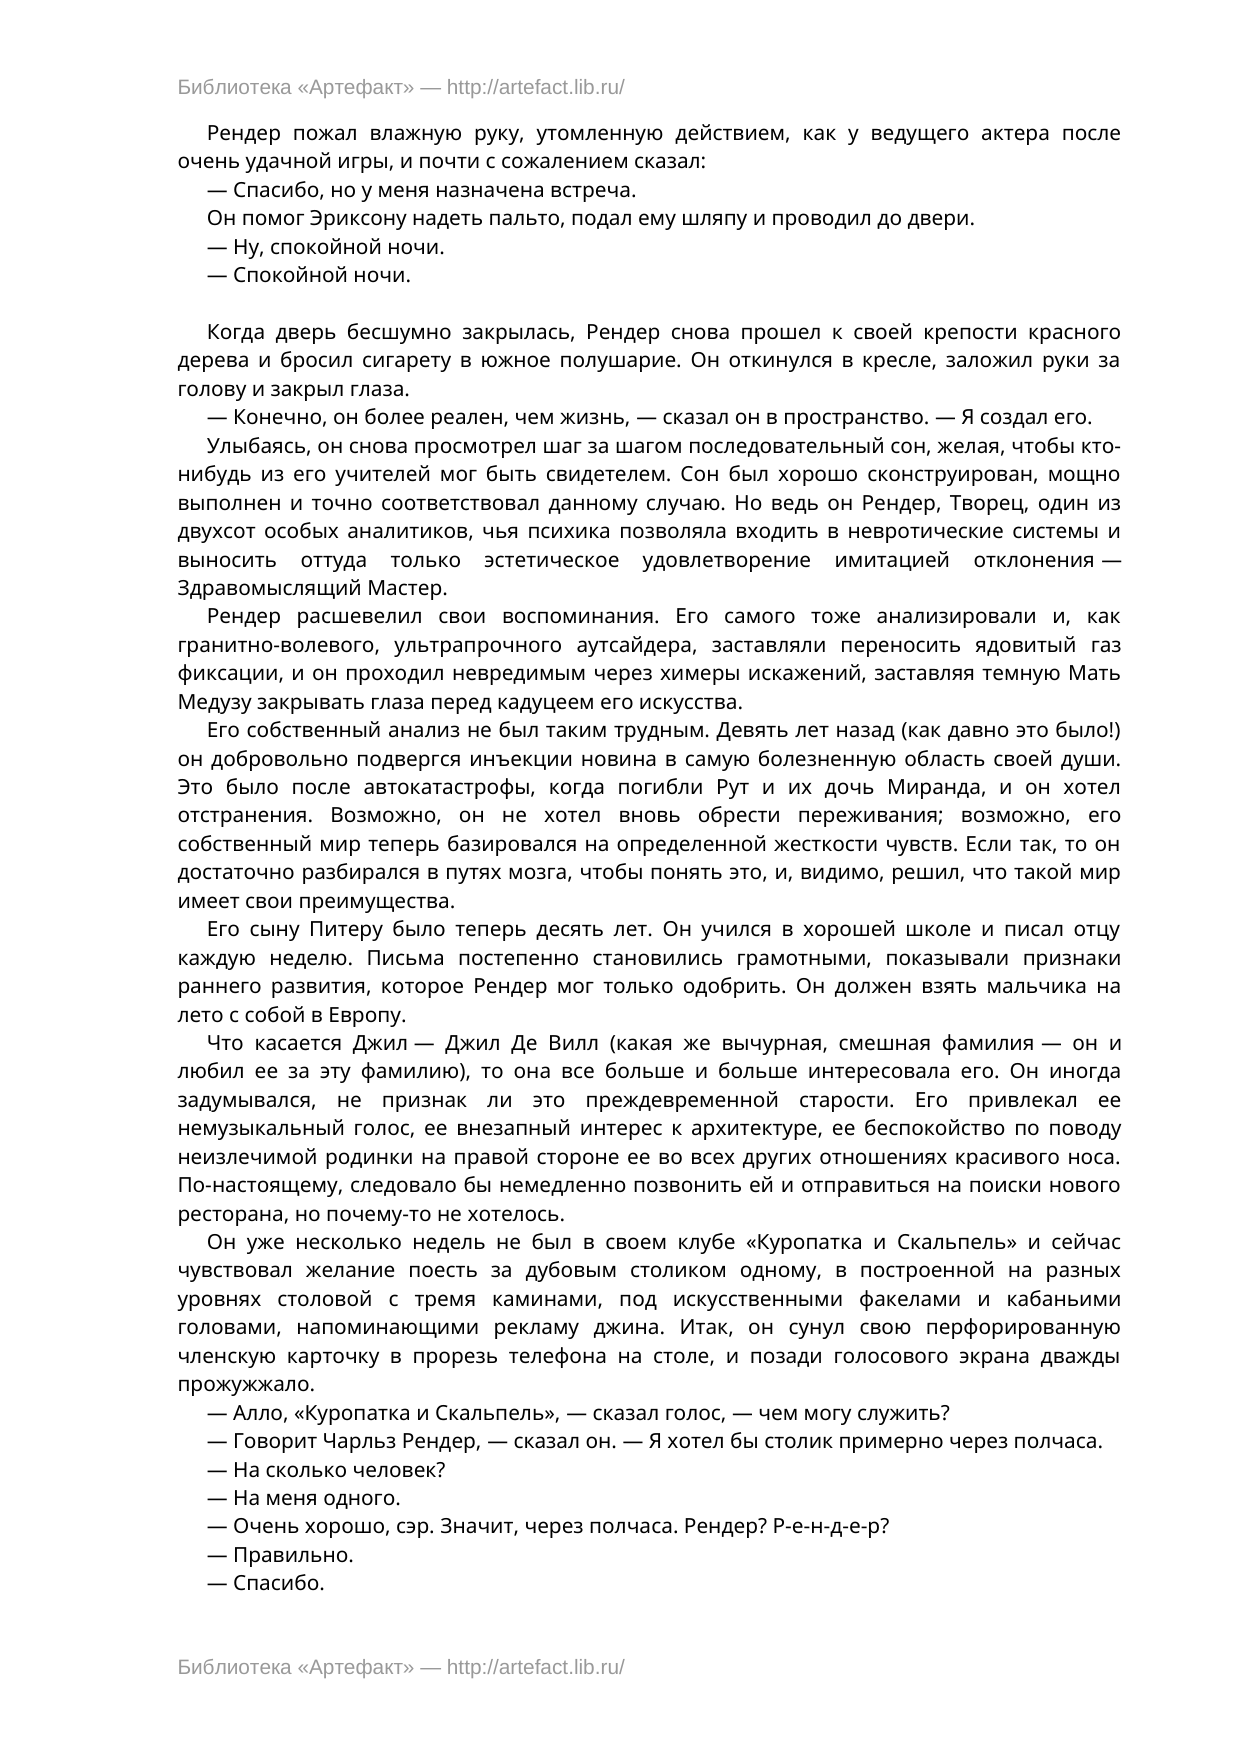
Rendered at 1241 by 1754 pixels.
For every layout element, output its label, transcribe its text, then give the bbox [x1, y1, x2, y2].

text Он помог Эриксону надеть пальто, подал ему шляпу и проводил до двери. [177, 203, 1122, 232]
text — Очень хорошо, сэр. Значит, через полчаса. Рендер? Р-е-н-д-е-р? [177, 1512, 1122, 1540]
text Улыбаясь, он снова просмотрел шаг за шагом последовательный сон, желая, чтобы кто-нибудь из его учителей мог быть свидетелем. Сон был хорошо сконструирован, мощно выполнен и точно соответствовал данному случаю. Но ведь он Рендер, Творец, один из двухсот особых аналитиков, чья психика позволяла входить в невротические системы и выносить оттуда только эстетическое удовлетворение имитацией отклонения — Здравомыслящий Мастер. [177, 431, 1122, 602]
text — Конечно, он более реален, чем жизнь, — сказал он в пространство. — Я создал его. [177, 402, 1122, 431]
text — Спасибо, но у меня назначена встреча. [177, 175, 1122, 203]
text — Спасибо. [177, 1568, 1122, 1597]
text Его собственный анализ не был таким трудным. Девять лет назад (как давно это было!) он добровольно подвергся инъекции новина в самую болезненную область своей души. Это было после автокатастрофы, когда погибли Рут и их дочь Миранда, и он хотел отстранения. Возможно, он не хотел вновь обрести переживания; возможно, его собственный мир теперь базировался на определенной жесткости чувств. Если так, то он достаточно разбирался в путях мозга, чтобы понять это, и, видимо, решил, что такой мир имеет свои преимущества. [177, 715, 1122, 914]
text — На сколько человек? [177, 1455, 1122, 1483]
text Что касается Джил — Джил Де Вилл (какая же вычурная, смешная фамилия — он и любил ее за эту фамилию), то она все больше и больше интересовала его. Он иногда задумывался, не признак ли это преждевременной старости. Его привлекал ее немузыкальный голос, ее внезапный интерес к архитектуре, ее беспокойство по поводу неизлечимой родинки на правой стороне ее во всех других отношениях красивого носа. По-настоящему, следовало бы немедленно позвонить ей и отправиться на поиски нового ресторана, но почему-то не хотелось. [177, 1028, 1122, 1227]
text Рендер пожал влажную руку, утомленную действием, как у ведущего актера после очень удачной игры, и почти с сожалением сказал: [177, 118, 1122, 175]
text — Правильно. [177, 1540, 1122, 1568]
text Рендер расшевелил свои воспоминания. Его самого тоже анализировали и, как гранитно-волевого, ультрапрочного аутсайдера, заставляли переносить ядовитый газ фиксации, и он проходил невредимым через химеры искажений, заставляя темную Мать Медузу закрывать глаза перед кадуцеем его искусства. [177, 602, 1122, 715]
text Он уже несколько недель не был в своем клубе «Куропатка и Скальпель» и сейчас чувствовал желание поесть за дубовым столиком одному, в построенной на разных уровнях столовой с тремя каминами, под искусственными факелами и кабаньими головами, напоминающими рекламу джина. Итак, он сунул свою перфорированную членскую карточку в прорезь телефона на столе, и позади голосового экрана дважды прожужжало. [177, 1227, 1122, 1398]
text — Говорит Чарльз Рендер, — сказал он. — Я хотел бы столик примерно через полчаса. [177, 1426, 1122, 1455]
text — Алло, «Куропатка и Скальпель», — сказал голос, — чем могу служить? [177, 1398, 1122, 1426]
text — Спокойной ночи. [177, 260, 1122, 289]
text Его сыну Питеру было теперь десять лет. Он учился в хорошей школе и писал отцу каждую неделю. Письма постепенно становились грамотными, показывали признаки раннего развития, которое Рендер мог только одобрить. Он должен взять мальчика на лето с собой в Европу. [177, 914, 1122, 1028]
text Когда дверь бесшумно закрылась, Рендер снова прошел к своей крепости красного дерева и бросил сигарету в южное полушарие. Он откинулся в кресле, заложил руки за голову и закрыл глаза. [177, 317, 1122, 402]
text — Ну, спокойной ночи. [177, 232, 1122, 260]
text — На меня одного. [177, 1483, 1122, 1512]
